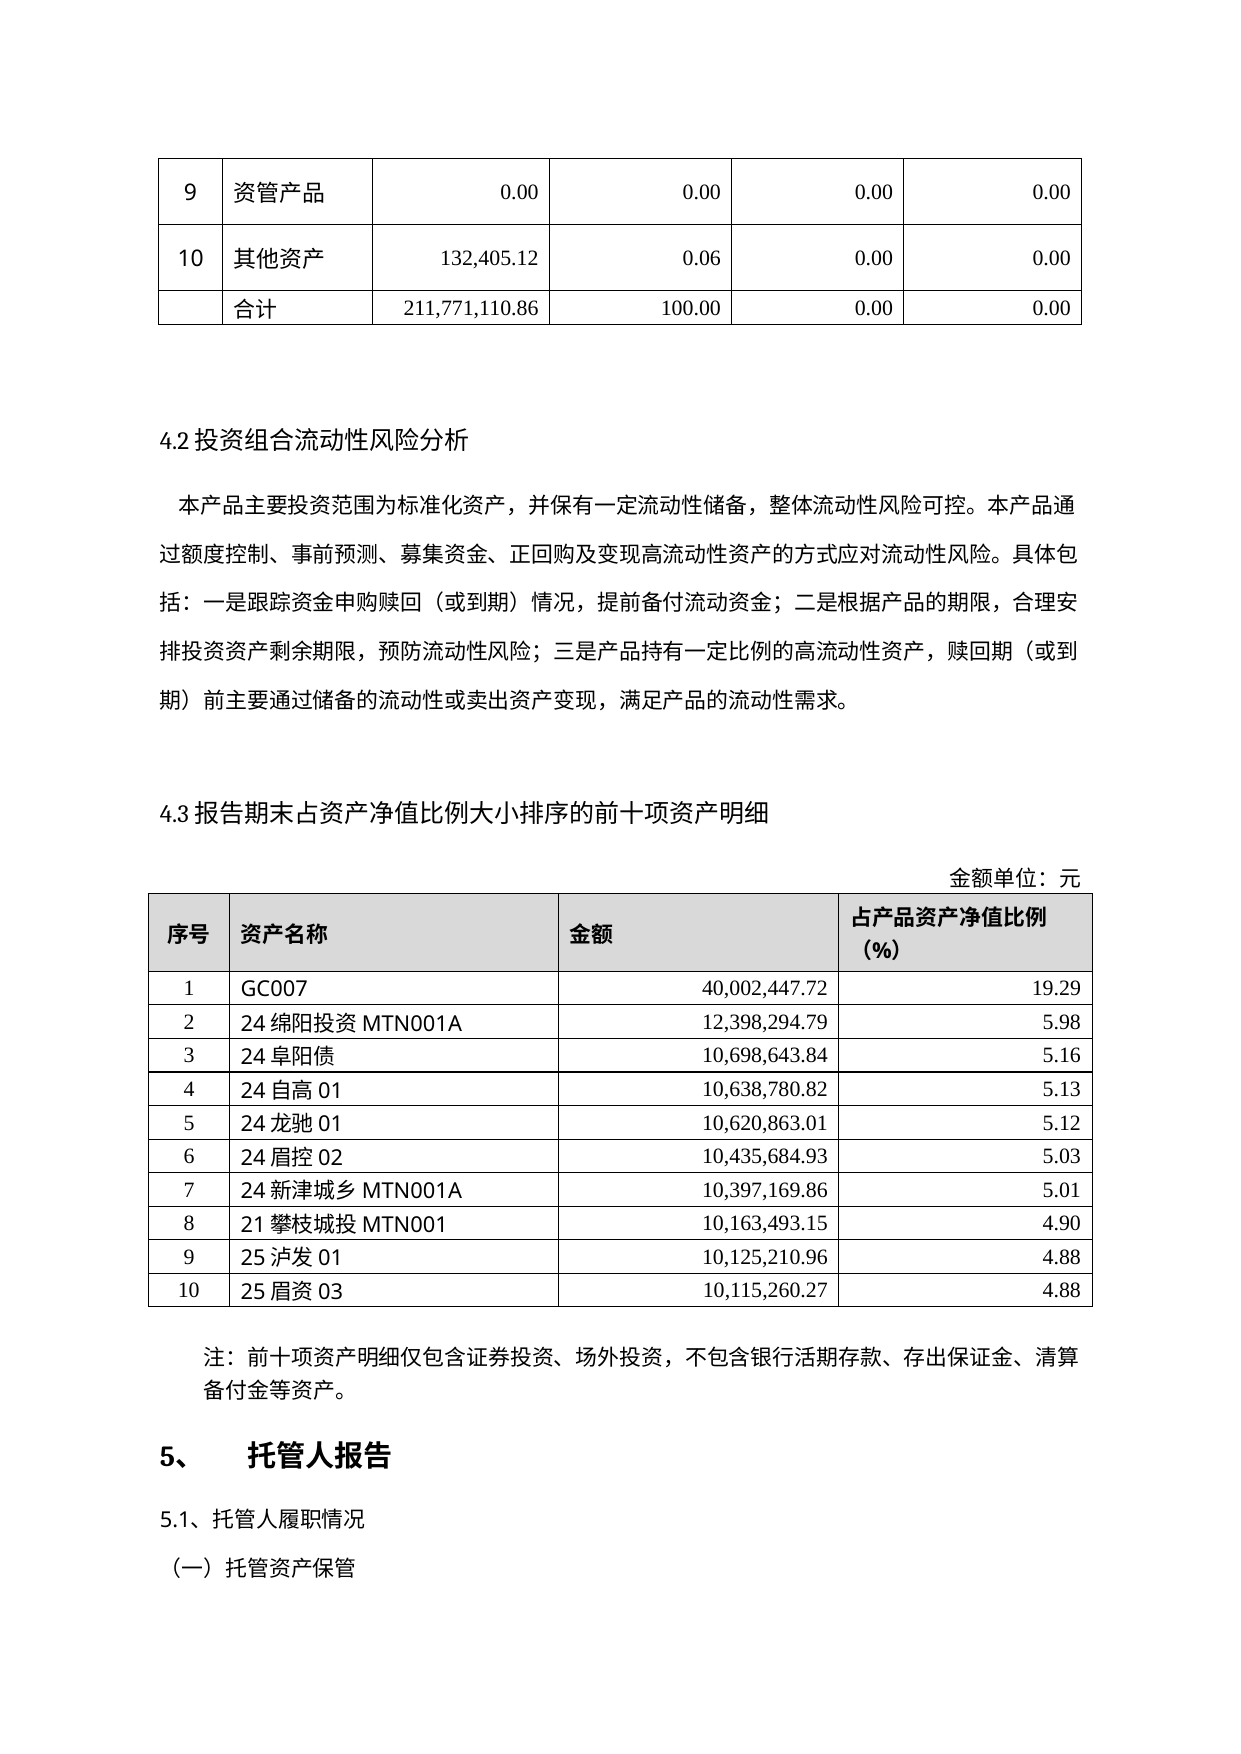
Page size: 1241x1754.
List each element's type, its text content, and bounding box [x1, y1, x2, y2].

table_cell 合计 [223, 291, 372, 324]
text 注：前十项资产明细仅包含证券投资、场外投资，不包含银行活期存款、存出保证金、清算备付金等资产。 [204, 1340, 1081, 1405]
table_cell 12,398,294.79 [559, 1005, 838, 1038]
table_cell 9 [159, 159, 222, 224]
table_cell 10,620,863.01 [559, 1106, 838, 1138]
table_cell 24自高01 [230, 1073, 558, 1105]
text 金额单位：元 [159, 861, 1081, 893]
table_cell 0.00 [732, 291, 903, 324]
table_cell 8 [149, 1207, 229, 1239]
table_cell 0.00 [904, 291, 1081, 324]
table_cell 5.13 [839, 1073, 1092, 1105]
table_cell 0.06 [550, 225, 731, 290]
title 投资组合流动性风险分析 [159, 406, 1081, 471]
table_cell 3 [149, 1039, 229, 1071]
table_cell 25泸发01 [230, 1240, 558, 1273]
table_cell 1 [149, 972, 229, 1004]
table_header 资产名称 [230, 894, 558, 971]
table_cell 5.12 [839, 1106, 1092, 1138]
table_header 占产品资产净值比例（%） [839, 894, 1092, 971]
table_cell 10,163,493.15 [559, 1207, 838, 1239]
table_cell 5.03 [839, 1140, 1092, 1172]
table_cell 24龙驰01 [230, 1106, 558, 1138]
text 5.1、托管人履职情况 [159, 1502, 1092, 1535]
table_cell 2 [149, 1005, 229, 1038]
table_cell 10 [149, 1274, 229, 1306]
table_cell 0.00 [550, 159, 731, 224]
table_cell 其他资产 [223, 225, 372, 290]
table_cell 7 [149, 1173, 229, 1206]
table_header 序号 [149, 894, 229, 971]
table_cell 5.98 [839, 1005, 1092, 1038]
table_cell 0.00 [732, 159, 903, 224]
table_cell 100.00 [550, 291, 731, 324]
table_cell 10,115,260.27 [559, 1274, 838, 1306]
table_cell 10 [159, 225, 222, 290]
table_cell 0.00 [904, 225, 1081, 290]
table_cell 24新津城乡MTN001A [230, 1173, 558, 1206]
table_cell 0.00 [904, 159, 1081, 224]
table_cell 40,002,447.72 [559, 972, 838, 1004]
table_cell 211,771,110.86 [373, 291, 549, 324]
table_cell 10,397,169.86 [559, 1173, 838, 1206]
table_cell 10,435,684.93 [559, 1140, 838, 1172]
table_cell 10,698,643.84 [559, 1039, 838, 1071]
table_cell 10,638,780.82 [559, 1073, 838, 1105]
table_cell 10,125,210.96 [559, 1240, 838, 1273]
table_cell 4 [149, 1073, 229, 1105]
table_cell 4.88 [839, 1240, 1092, 1273]
table_cell 25眉资03 [230, 1274, 558, 1306]
text 本产品主要投资范围为标准化资产，并保有一定流动性储备，整体流动性风险可控。本产品通过额度控制、事前预测、募集资金、正回购及变现高流动性资产的方式应对流动性风险。具体包括：一是跟踪资金申购赎回（或到期）情况，提前备付流动资金；二是根据产品的期限，合理安排投资资产剩余期限，预防流动性风险；三是产品持有一定比例的高流动性资产，赎回期（或到期）前主要通过储备的流动性或卖出资产变现，满足产品的流动性需求。 [159, 487, 1081, 715]
table_header 金额 [559, 894, 838, 971]
table_cell 132,405.12 [373, 225, 549, 290]
table_cell [159, 291, 222, 324]
table_cell 资管产品 [223, 159, 372, 224]
table_cell 9 [149, 1240, 229, 1273]
table_cell GC007 [230, 972, 558, 1004]
table_cell 0.00 [732, 225, 903, 290]
text （一）托管资产保管 [159, 1551, 1092, 1583]
table_cell 5.16 [839, 1039, 1092, 1071]
table_cell 24眉控02 [230, 1140, 558, 1172]
table_cell 21攀枝城投MTN001 [230, 1207, 558, 1239]
title 报告期末占资产净值比例大小排序的前十项资产明细 [159, 779, 1081, 844]
table_cell 4.90 [839, 1207, 1092, 1239]
table_cell 19.29 [839, 972, 1092, 1004]
table_cell 4.88 [839, 1274, 1092, 1306]
table_cell 24绵阳投资MTN001A [230, 1005, 558, 1038]
table_cell 6 [149, 1140, 229, 1172]
table_cell 24阜阳债 [230, 1039, 558, 1071]
title 托管人报告 [159, 1421, 1081, 1486]
table_cell 5.01 [839, 1173, 1092, 1206]
table_cell 0.00 [373, 159, 549, 224]
table_cell 5 [149, 1106, 229, 1138]
